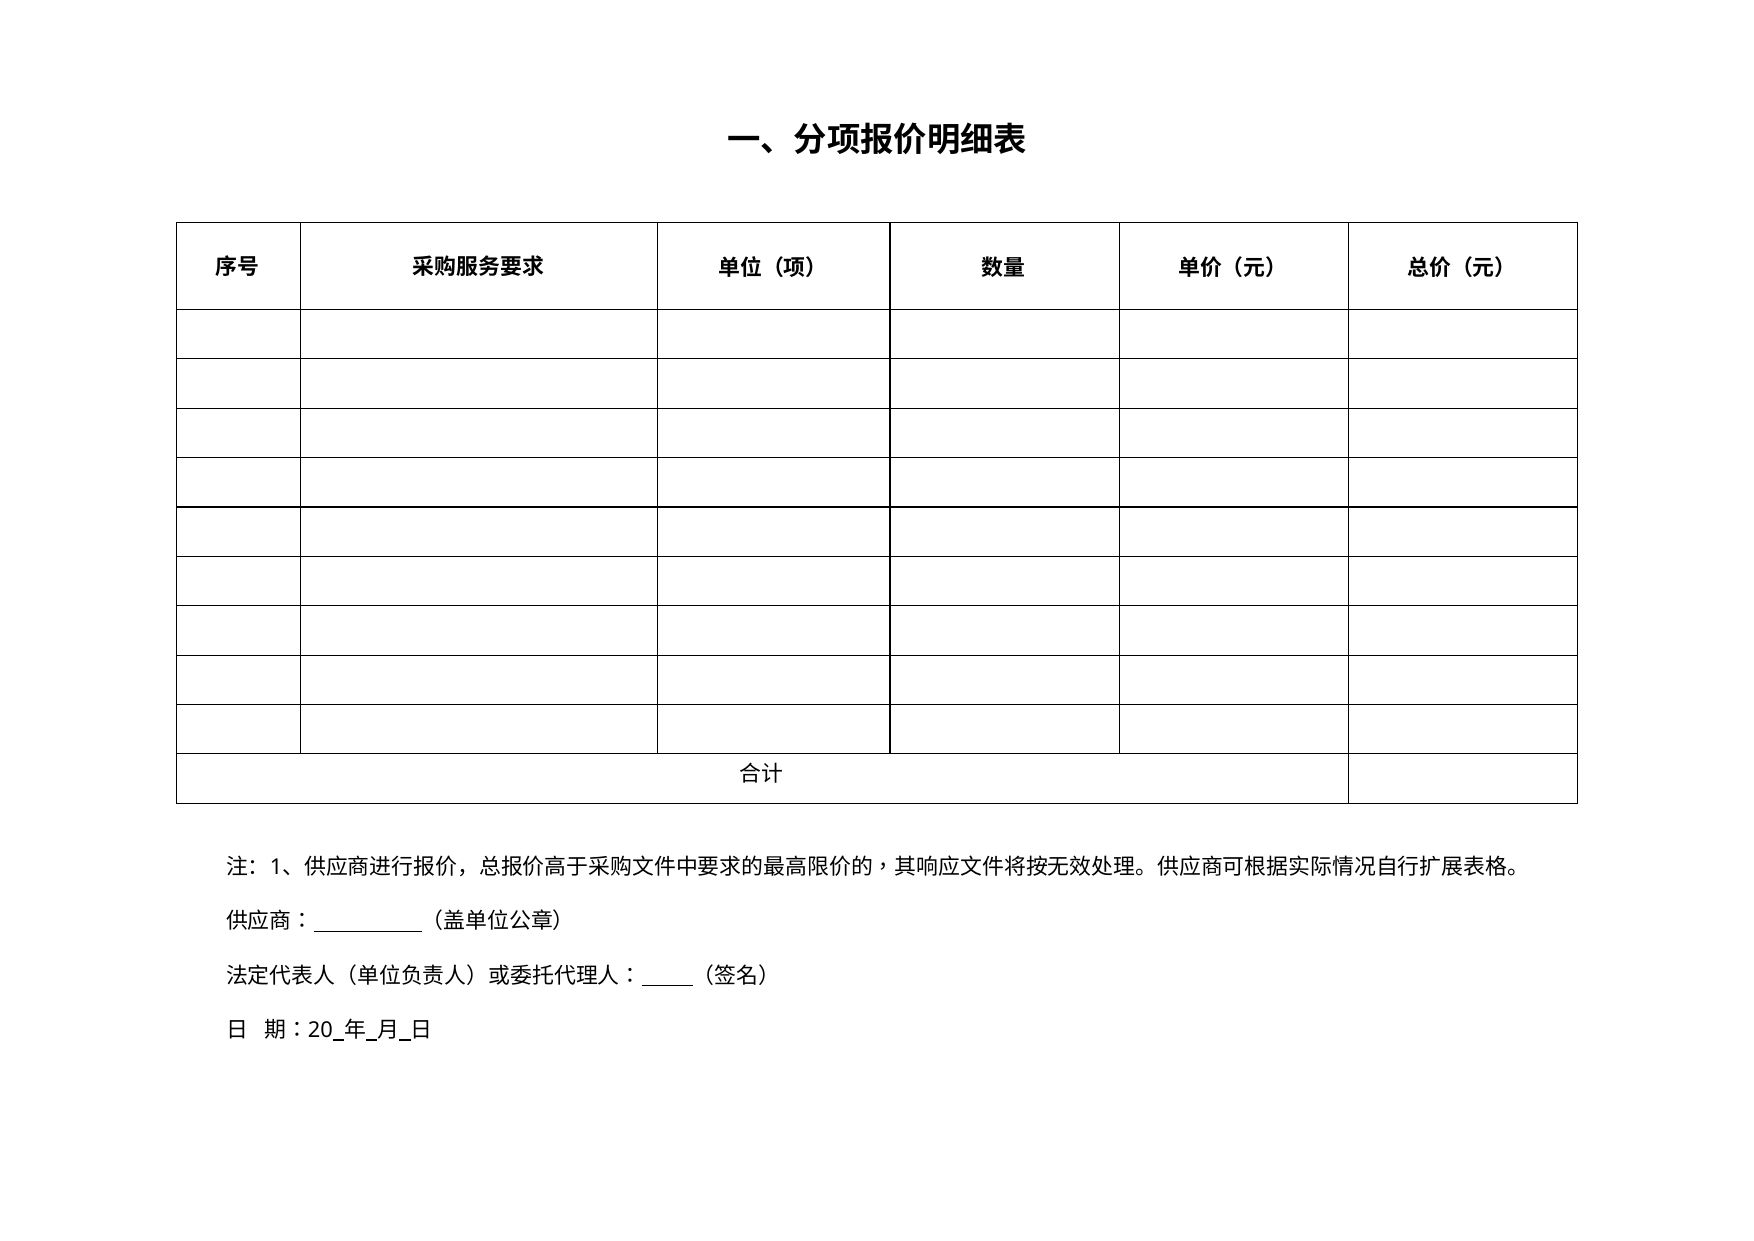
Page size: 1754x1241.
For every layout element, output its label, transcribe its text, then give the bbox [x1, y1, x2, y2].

table_cell [177, 705, 300, 753]
text 日 期：20 年 月 日 [193, 1004, 1604, 1046]
table_cell [1120, 606, 1348, 654]
table_header 单价（元） [1120, 223, 1348, 309]
table_cell [1349, 656, 1577, 704]
table_cell [658, 409, 889, 457]
table_header 总价（元） [1349, 223, 1577, 309]
table_cell [658, 508, 889, 556]
table_cell [658, 705, 889, 753]
table_cell [1120, 508, 1348, 556]
text 供应商： （盖单位公章） [193, 896, 1604, 937]
table_cell [891, 508, 1119, 556]
table_cell [177, 508, 300, 556]
table_cell [177, 310, 300, 358]
table_cell [301, 508, 657, 556]
table_cell [1120, 409, 1348, 457]
table_cell [177, 458, 300, 506]
table_cell [658, 606, 889, 654]
table_cell [1349, 606, 1577, 654]
table_cell [1349, 508, 1577, 556]
table_header 数量 [891, 223, 1119, 309]
table_cell [301, 557, 657, 605]
table_cell [177, 409, 300, 457]
table_cell [891, 557, 1119, 605]
table_cell [177, 359, 300, 408]
table_cell [301, 656, 657, 704]
table_header 单位（项） [658, 223, 889, 309]
table_cell [1120, 656, 1348, 704]
table_cell [891, 359, 1119, 408]
table_cell [1120, 359, 1348, 408]
table_header 采购服务要求 [301, 223, 657, 309]
table_cell [177, 656, 300, 704]
table_cell [301, 705, 657, 753]
table_cell [1349, 557, 1577, 605]
table_cell [1349, 754, 1577, 803]
table_cell [658, 458, 889, 506]
table_cell 合计 [177, 754, 1348, 803]
table_header 序号 [177, 223, 300, 309]
table_cell [891, 656, 1119, 704]
table_cell [1349, 359, 1577, 408]
table_cell [301, 310, 657, 358]
table_cell [1349, 705, 1577, 753]
table_cell [301, 606, 657, 654]
list 分项报价明细表 [150, 112, 1604, 161]
table_cell [1349, 458, 1577, 506]
table_cell [891, 606, 1119, 654]
table_cell [1120, 310, 1348, 358]
text 法定代表人（单位负责人）或委托代理人： （签名） [193, 950, 1604, 991]
table_cell [1120, 705, 1348, 753]
table_cell [658, 359, 889, 408]
table_cell [1120, 458, 1348, 506]
text 注：1、供应商进行报价，总报价高于采购文件中要求的最高限价的，其响应文件将按无效处理。供应商可根据实际情况自行扩展表格。 [193, 841, 1604, 883]
table_cell [891, 705, 1119, 753]
table_cell [658, 310, 889, 358]
table_cell [1120, 557, 1348, 605]
table_cell [658, 557, 889, 605]
table_cell [301, 359, 657, 408]
table_cell [177, 606, 300, 654]
table_cell [891, 458, 1119, 506]
table_cell [891, 409, 1119, 457]
table_cell [301, 409, 657, 457]
table_cell [301, 458, 657, 506]
table_cell [1349, 310, 1577, 358]
table_cell [1349, 409, 1577, 457]
table_cell [891, 310, 1119, 358]
table_cell [177, 557, 300, 605]
table_cell [658, 656, 889, 704]
